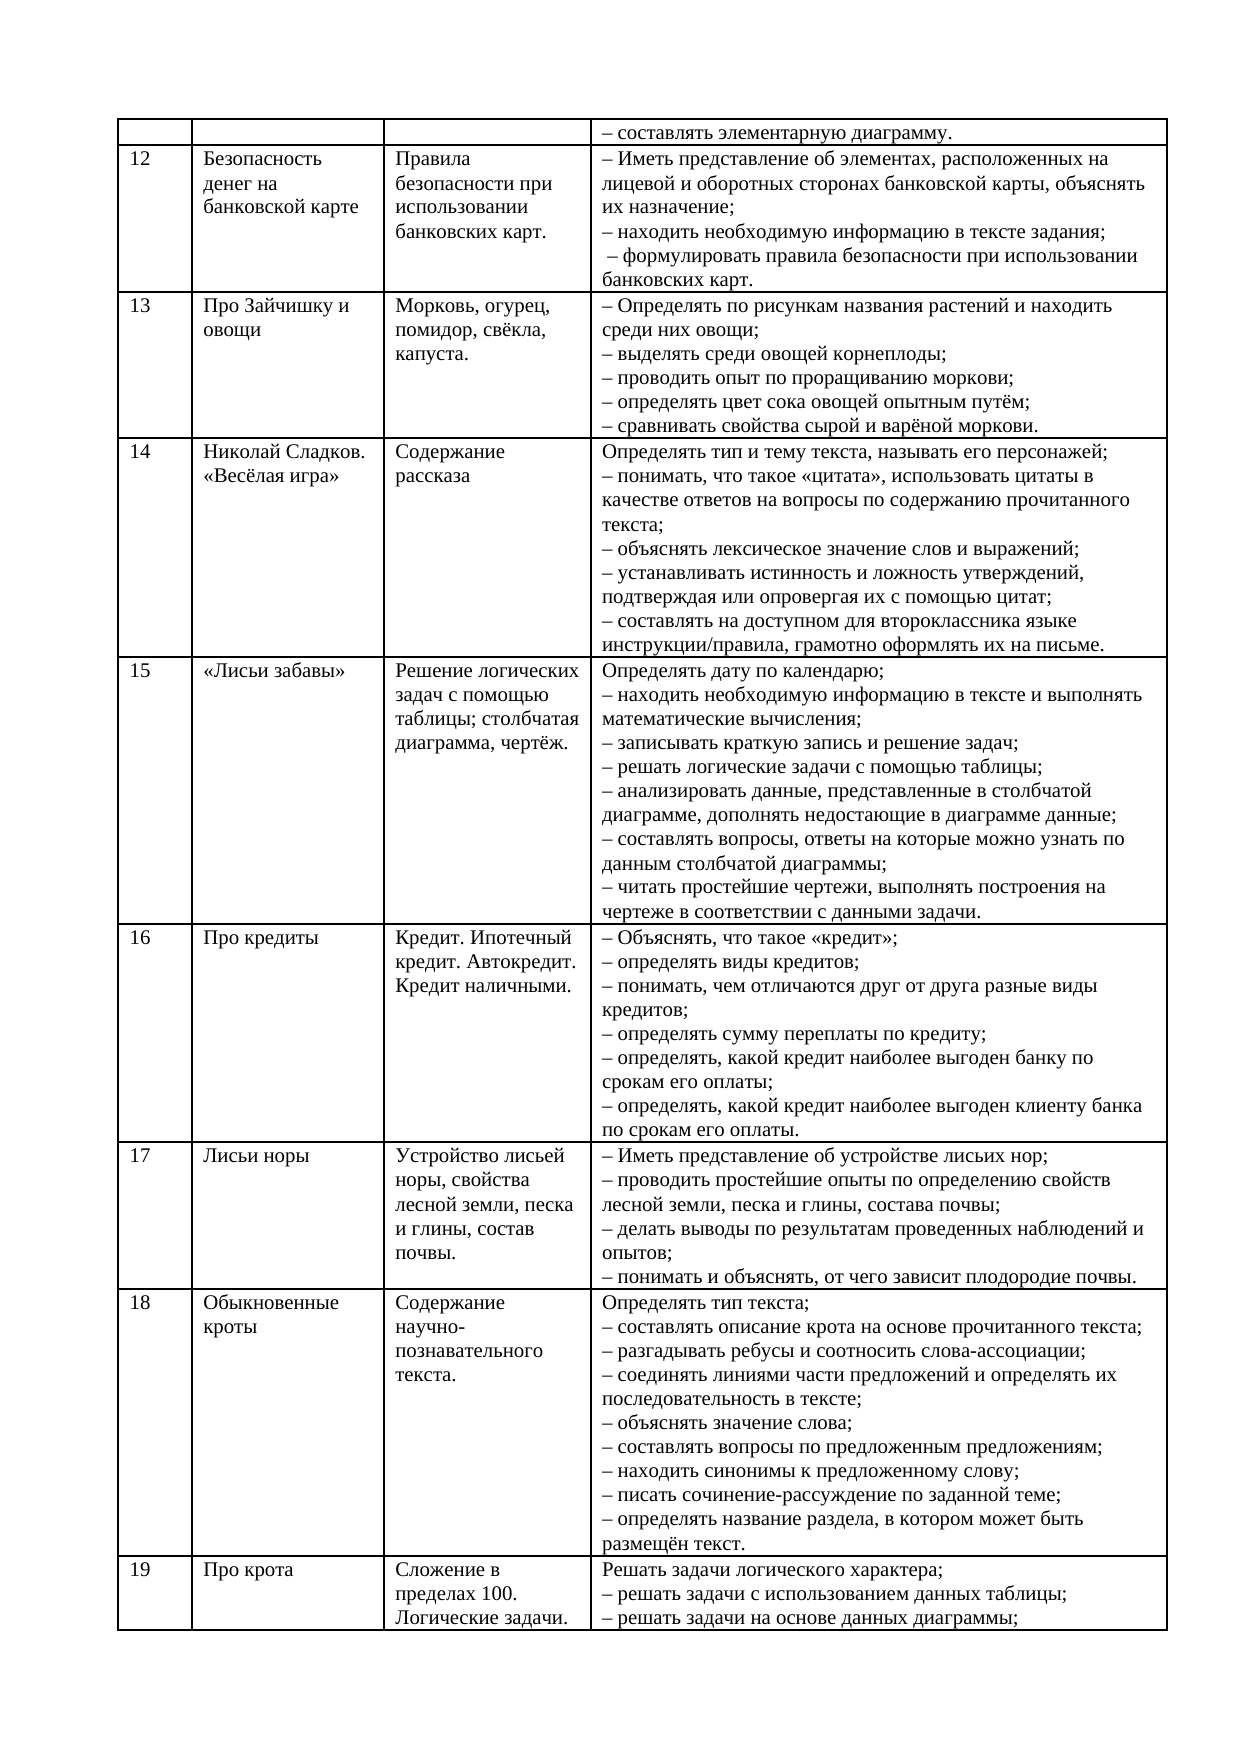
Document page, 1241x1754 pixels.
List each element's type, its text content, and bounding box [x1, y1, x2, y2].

table_cell 13 [119, 293, 191, 437]
table_cell Обыкновенные кроты [193, 1290, 383, 1554]
table_cell Решение логических задач с помощью таблицы; столбчатая диаграмма, чертёж. [385, 658, 590, 923]
table_cell «Лисьи забавы» [193, 658, 383, 923]
table_cell Про крота [193, 1557, 383, 1629]
table_cell Кредит. Ипотечный кредит. Автокредит. Кредит наличными. [385, 925, 590, 1141]
table_cell – Определять по рисункам названия растений и находить среди них овощи; – выделять среди овощей корнеплоды; – проводить опыт по проращиванию моркови; – определять цвет сока овощей опытным путём; – сравнивать свойства сырой и варёной моркови. [592, 293, 1166, 437]
table_cell 18 [119, 1290, 191, 1554]
table_cell Правила безопасности при использовании банковских карт. [385, 146, 590, 291]
table_cell – Иметь представление об устройстве лисьих нор; – проводить простейшие опыты по определению свойств лесной земли, песка и глины, состава почвы; – делать выводы по результатам проведенных наблюдений и опытов; – понимать и объяснять, от чего зависит плодородие почвы. [592, 1143, 1166, 1288]
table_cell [193, 120, 383, 144]
table_cell Про кредиты [193, 925, 383, 1141]
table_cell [385, 1557, 590, 1629]
table_cell 11 [119, 120, 191, 144]
table_cell 19 [119, 1557, 191, 1629]
table_cell Определять дату по календарю; – находить необходимую информацию в тексте и выполнять математические вычисления; – записывать краткую запись и решение задач; – решать логические задачи с помощью таблицы; – анализировать данные, представленные в столбчатой диаграмме, дополнять недостающие в диаграмме данные; – составлять вопросы, ответы на которые можно узнать по данным столбчатой диаграммы; – читать простейшие чертежи, выполнять построения на чертеже в соответствии с данными задачи. [592, 658, 1166, 923]
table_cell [385, 120, 590, 144]
table_cell Безопасность денег на банковской карте [193, 146, 383, 291]
table_cell Лисьи норы [193, 1143, 383, 1288]
table_cell Устройство лисьей норы, свойства лесной земли, песка и глины, состав почвы. [385, 1143, 590, 1288]
table_cell 12 [119, 146, 191, 291]
table_cell – Иметь представление об элементах, расположенных на лицевой и оборотных сторонах банковской карты, объяснять их назначение; – находить необходимую информацию в тексте задания; – формулировать правила безопасности при использовании банковских карт. [592, 146, 1166, 291]
table_cell Определять тип и тему текста, называть его персонажей; – понимать, что такое «цитата», использовать цитаты в качестве ответов на вопросы по содержанию прочитанного текста; – объяснять лексическое значение слов и выражений; – устанавливать истинность и ложность утверждений, подтверждая или опровергая их с помощью цитат; – составлять на доступном для второклассника языке инструкции/правила, грамотно оформлять их на письме. [592, 439, 1166, 656]
table_cell Содержание рассказа [385, 439, 590, 656]
table_cell Про Зайчишку и овощи [193, 293, 383, 437]
table_cell 15 [119, 658, 191, 923]
table_cell – Объяснять, что такое «кредит»; – определять виды кредитов; – понимать, чем отличаются друг от друга разные виды кредитов; – определять сумму переплаты по кредиту; – определять, какой кредит наиболее выгоден банку по срокам его оплаты; – определять, какой кредит наиболее выгоден клиенту банка по срокам его оплаты. [592, 925, 1166, 1141]
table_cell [592, 1557, 1166, 1629]
table_cell Морковь, огурец, помидор, свёкла, капуста. [385, 293, 590, 437]
table_cell Содержание научно-познавательного текста. [385, 1290, 590, 1554]
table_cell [592, 120, 1166, 144]
table_cell Определять тип текста; – составлять описание крота на основе прочитанного текста; – разгадывать ребусы и соотносить слова-ассоциации; – соединять линиями части предложений и определять их последовательность в тексте; – объяснять значение слова; – составлять вопросы по предложенным предложениям; – находить синонимы к предложенному слову; – писать сочинение-рассуждение по заданной теме; – определять название раздела, в котором может быть размещён текст. [592, 1290, 1166, 1554]
table_cell Николай Сладков. «Весёлая игра» [193, 439, 383, 656]
table_cell 16 [119, 925, 191, 1141]
table_cell 17 [119, 1143, 191, 1288]
table_cell 14 [119, 439, 191, 656]
